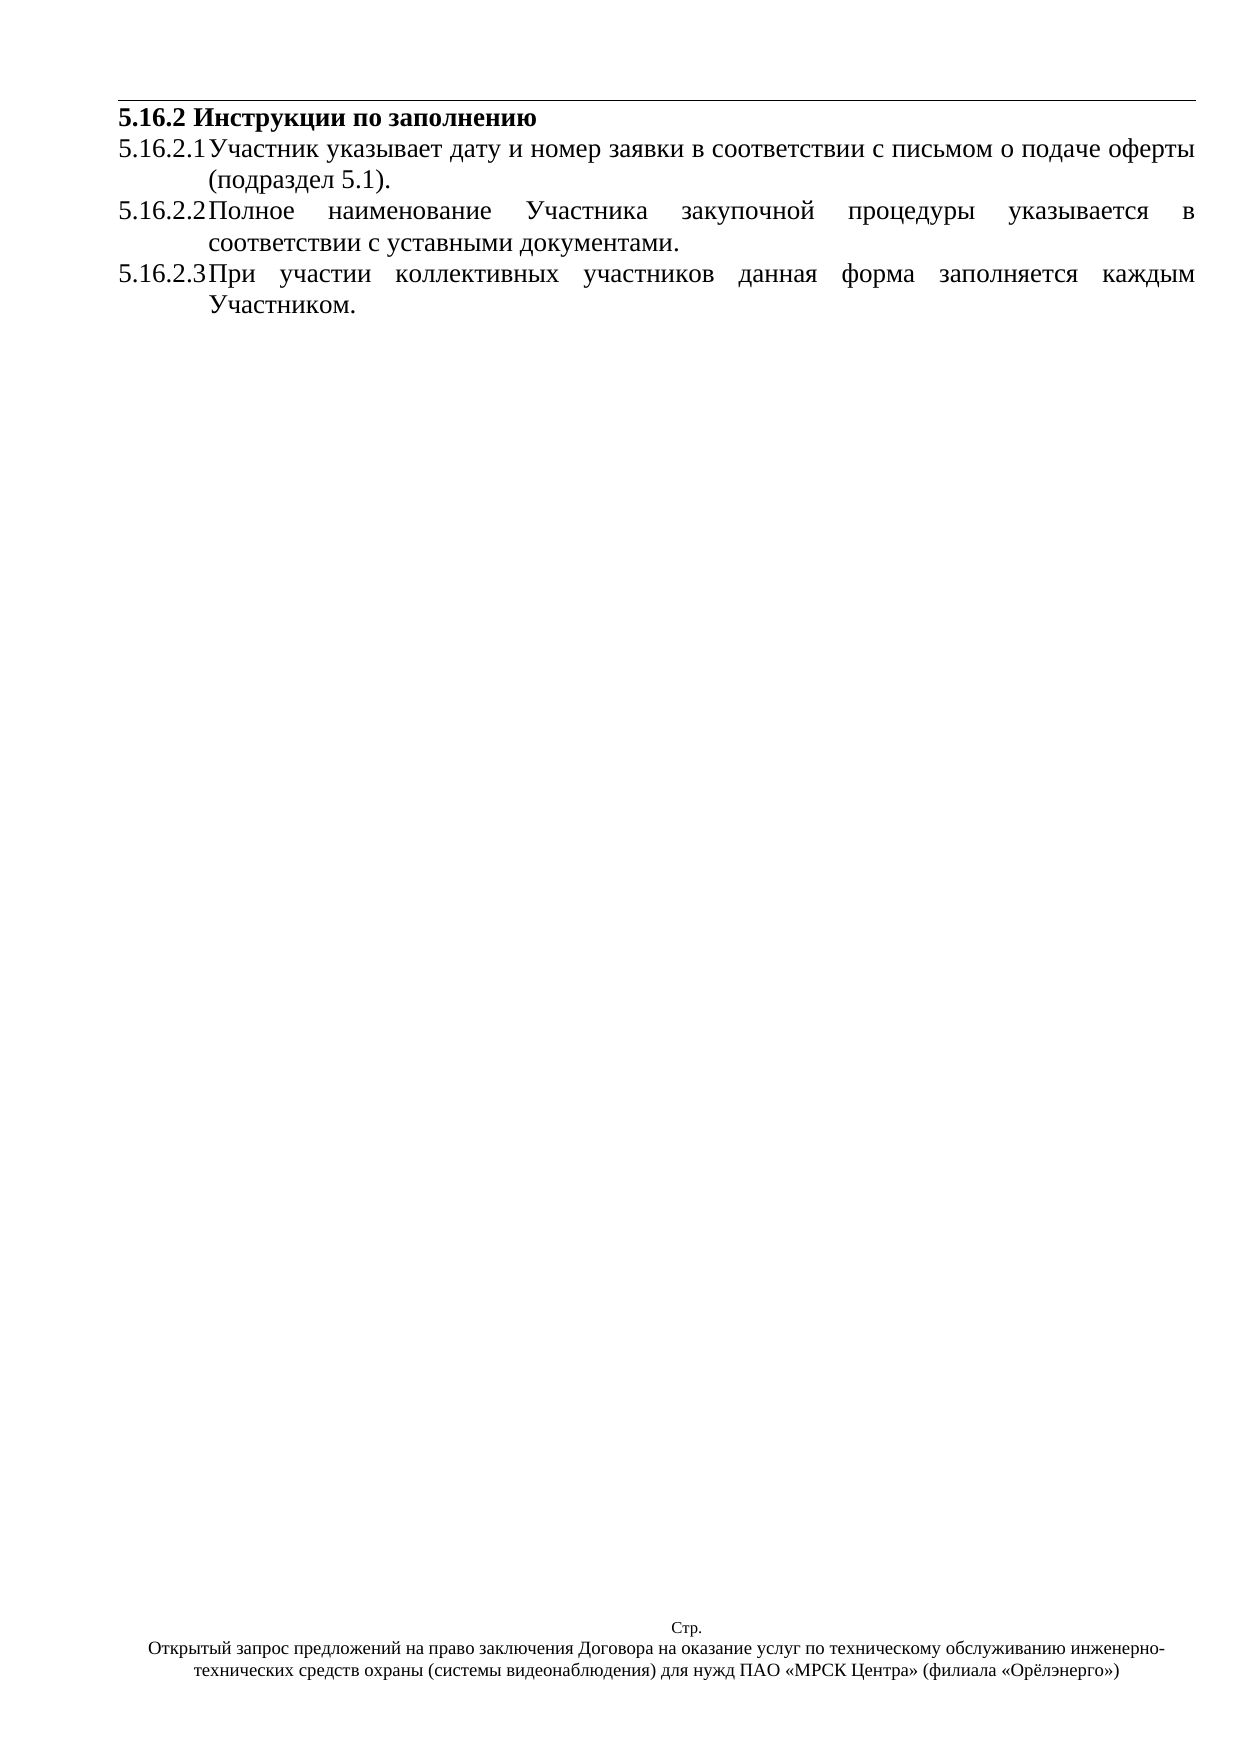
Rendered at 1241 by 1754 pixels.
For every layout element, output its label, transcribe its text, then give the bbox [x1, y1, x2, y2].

list При участии коллективных участников данная форма заполняется каждым Участником. [118, 257, 1196, 319]
subtitle Инструкции по заполнению [118, 101, 1196, 132]
list Участник указывает дату и номер заявки в соответствии с письмом о подаче оферты (подраздел 5.1). [118, 132, 1196, 194]
list Полное наименование Участника закупочной процедуры указывается в соответствии с уставными документами. [118, 194, 1196, 257]
